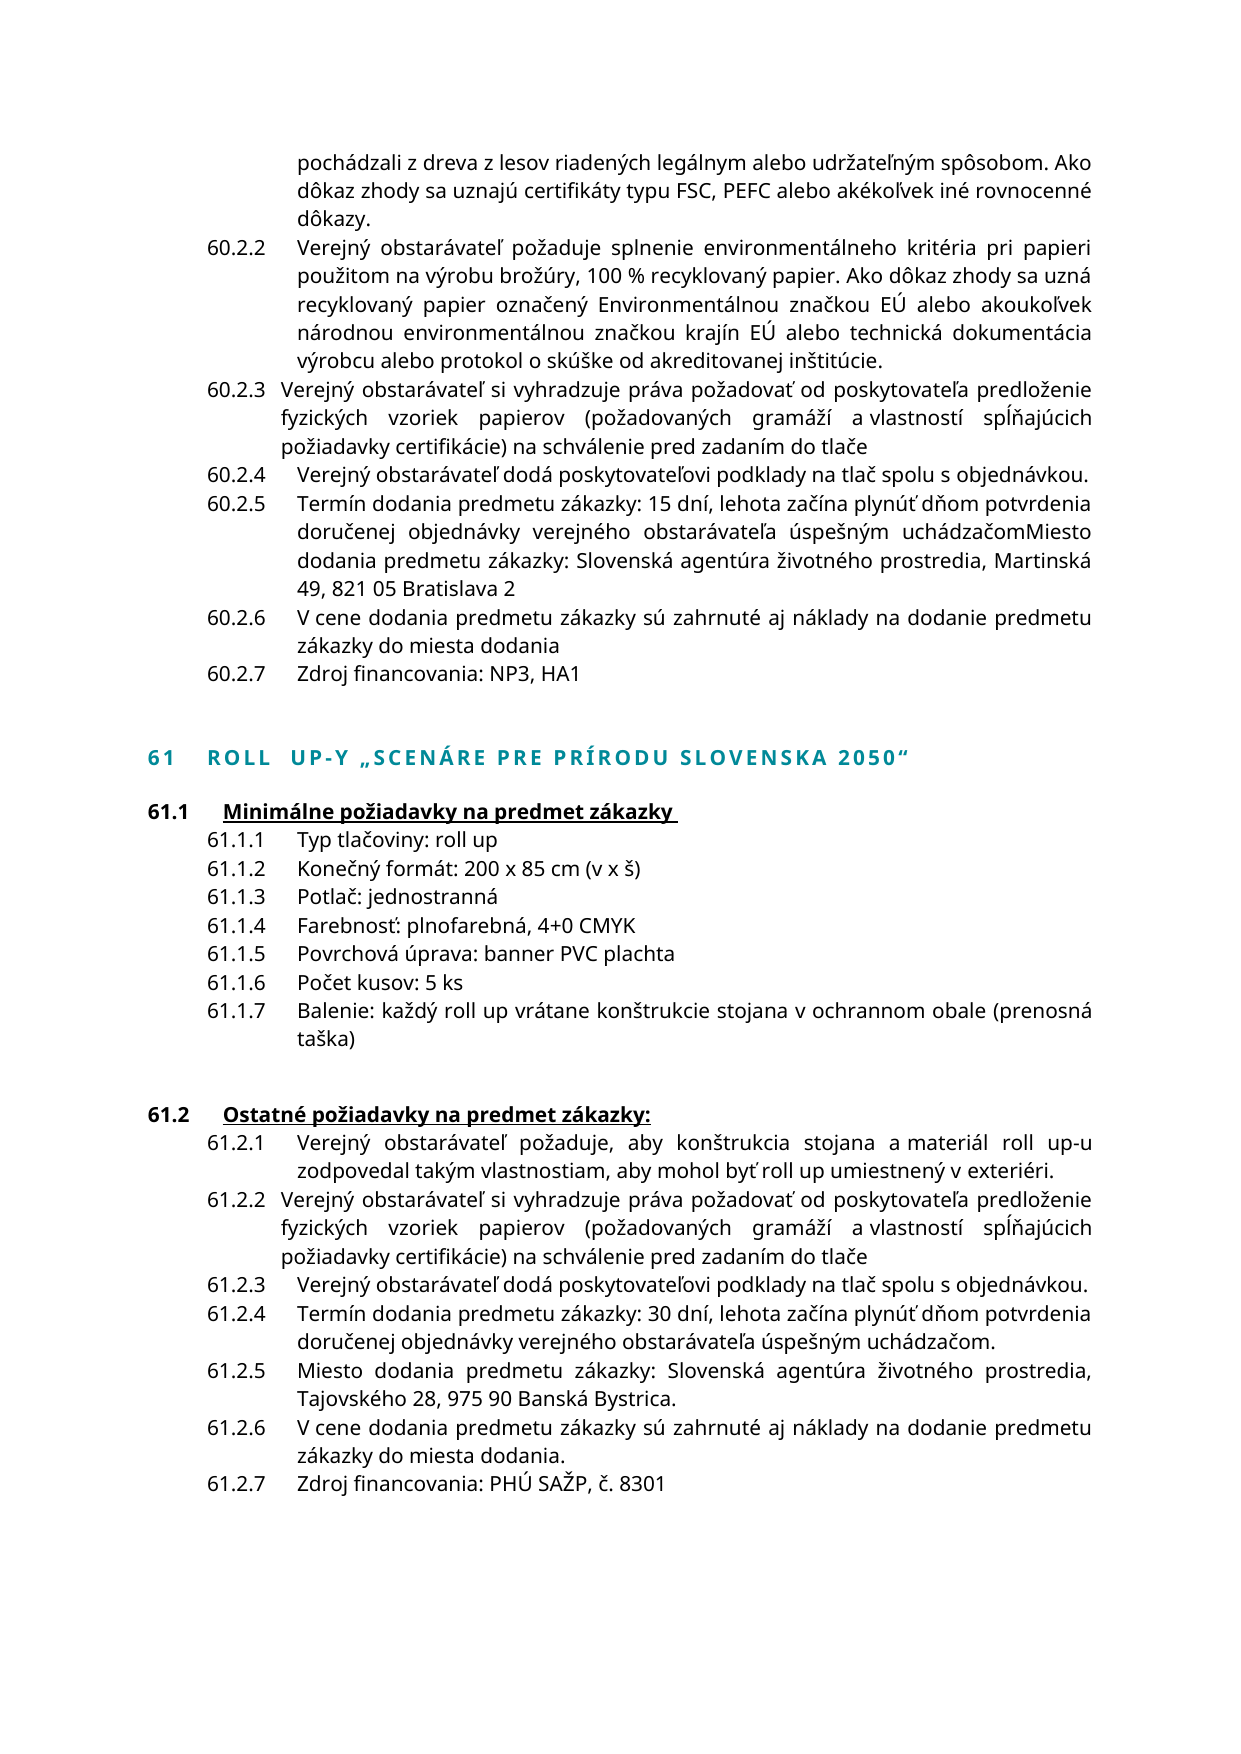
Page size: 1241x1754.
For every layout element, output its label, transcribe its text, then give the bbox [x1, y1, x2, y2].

subtitle Zdroj financovania: PHÚ SAŽP, č. 8301 [207, 1469, 1093, 1498]
subtitle Verejný obstarávateľ požaduje splnenie environmentálneho kritéria pri papieri použitom na výrobu brožúry, 100 % recyklovaný papier. Ako dôkaz zhody sa uzná recyklovaný papier označený Environmentálnou značkou EÚ alebo akoukoľvek národnou environmentálnou značkou krajín EÚ alebo technická dokumentácia výrobcu alebo protokol o skúške od akreditovanej inštitúcie. [207, 233, 1093, 375]
subtitle Farebnosť: plnofarebná, 4+0 CMYK [207, 911, 1093, 939]
subtitle V cene dodania predmetu zákazky sú zahrnuté aj náklady na dodanie predmetu zákazky do miesta dodania [207, 603, 1093, 659]
subtitle Balenie: každý roll up vrátane konštrukcie stojana v ochrannom obale (prenosná taška) [207, 996, 1093, 1053]
subtitle Verejný obstarávateľ si vyhradzuje práva požadovať od poskytovateľa predloženie fyzických vzoriek papierov (požadovaných gramáží a vlastností spĺňajúcich požiadavky certifikácie) na schválenie pred zadaním do tlače [207, 1185, 1093, 1270]
subtitle Verejný obstarávateľ dodá poskytovateľovi podklady na tlač spolu s objednávkou. [207, 460, 1093, 489]
subtitle Verejný obstarávateľ si vyhradzuje práva požadovať od poskytovateľa predloženie fyzických vzoriek papierov (požadovaných gramáží a vlastností spĺňajúcich požiadavky certifikácie) na schválenie pred zadaním do tlače [207, 375, 1093, 460]
subtitle Zdroj financovania: NP3, HA1 [207, 659, 1093, 688]
list Ostatné požiadavky na predmet zákazky: [148, 1100, 1093, 1128]
subtitle Miesto dodania predmetu zákazky: Slovenská agentúra životného prostredia, Tajovského 28, 975 90 Banská Bystrica. [207, 1356, 1093, 1413]
subtitle Počet kusov: 5 ks [207, 968, 1093, 996]
subtitle Povrchová úprava: banner PVC plachta [207, 939, 1093, 968]
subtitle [207, 148, 1093, 233]
list Minimálne požiadavky na predmet zákazky [148, 797, 1093, 825]
subtitle Verejný obstarávateľ požaduje, aby konštrukcia stojana a materiál roll up-u zodpovedal takým vlastnostiam, aby mohol byť roll up umiestnený v exteriéri. [207, 1128, 1093, 1185]
subtitle V cene dodania predmetu zákazky sú zahrnuté aj náklady na dodanie predmetu zákazky do miesta dodania. [207, 1413, 1093, 1469]
subtitle Verejný obstarávateľ dodá poskytovateľovi podklady na tlač spolu s objednávkou. [207, 1270, 1093, 1299]
subtitle Potlač: jednostranná [207, 882, 1093, 911]
subtitle Termín dodania predmetu zákazky: 15 dní, lehota začína plynúť dňom potvrdenia doručenej objednávky verejného obstarávateľa úspešným uchádzačomMiesto dodania predmetu zákazky: Slovenská agentúra životného prostredia, Martinská 49, 821 05 Bratislava 2 [207, 489, 1093, 603]
subtitle Konečný formát: 200 x 85 cm (v x š) [207, 854, 1093, 882]
subtitle Termín dodania predmetu zákazky: 30 dní, lehota začína plynúť dňom potvrdenia doručenej objednávky verejného obstarávateľa úspešným uchádzačom. [207, 1299, 1093, 1356]
subtitle Typ tlačoviny: roll up [207, 825, 1093, 854]
subtitle Roll up-y „Scenáre pre prírodu Slovenska 2050“ [148, 743, 1093, 772]
